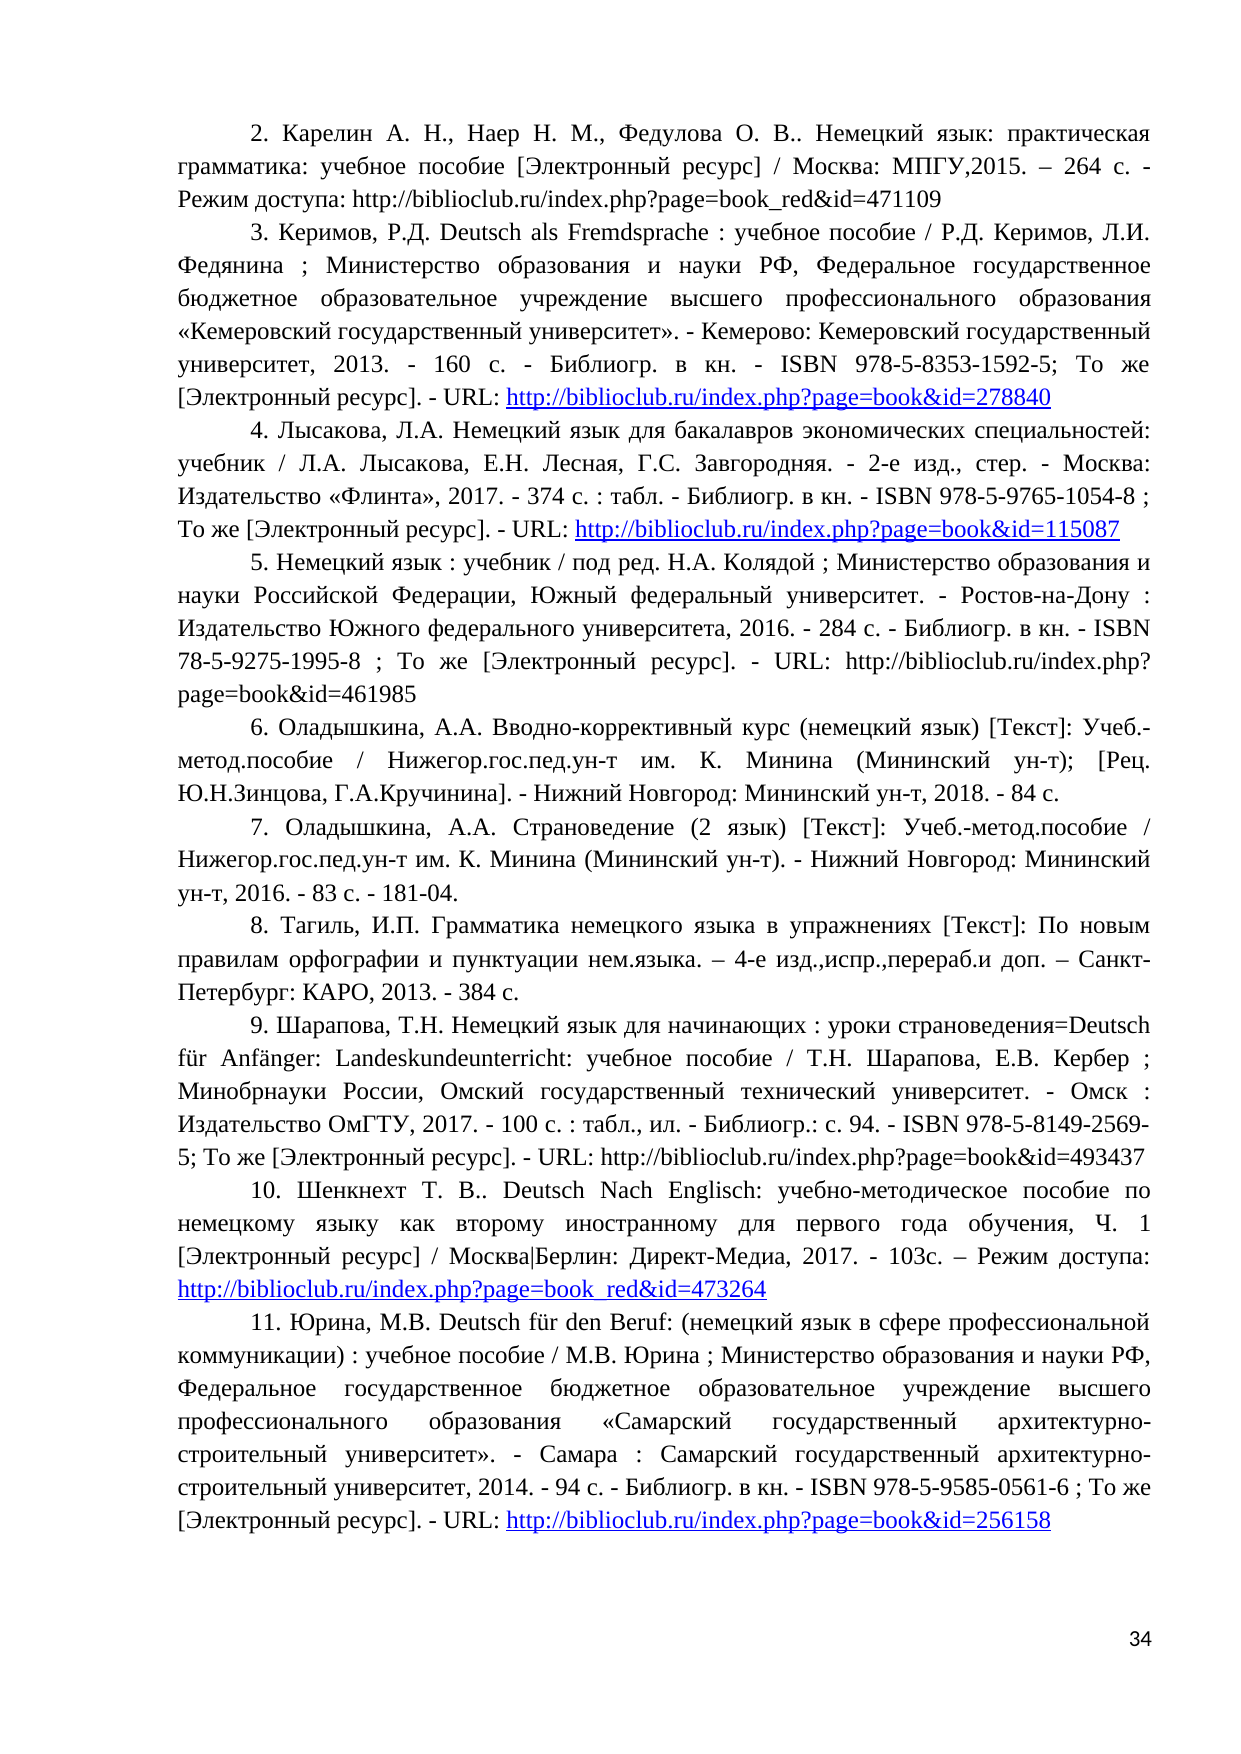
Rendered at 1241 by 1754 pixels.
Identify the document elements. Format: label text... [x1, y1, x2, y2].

text 11. Юрина, М.В. Deutsch für den Beruf: (немецкий язык в сфере профессиональной коммуникации) : учебное пособие / М.В. Юрина ; Министерство образования и науки РФ, Федеральное государственное бюджетное образовательное учреждение высшего профессионального образования «Самарский государственный архитектурно-строительный университет». - Самара : Самарский государственный архитектурно-строительный университет, 2014. - 94 с. - Библиогр. в кн. - ISBN 978-5-9585-0561-6 ; То же [Электронный ресурс]. - URL: http://biblioclub.ru/index.php?page=book&id=256158 [177, 1307, 1152, 1534]
text 8. Тагиль, И.П. Грамматика немецкого языка в упражнениях [Текст]: По новым правилам орфографии и пунктуации нем.языка. – 4-е изд.,испр.,перераб.и доп. – Санкт-Петербург: КАРО, 2013. - 384 с. [177, 911, 1152, 1005]
text 6. Оладышкина, А.А. Вводно-коррективный курс (немецкий язык) [Текст]: Учеб.-метод.пособие / Нижегор.гос.пед.ун-т им. К. Минина (Мининский ун-т); [Рец. Ю.Н.Зинцова, Г.А.Кручинина]. - Нижний Новгород: Мининский ун-т, 2018. - 84 с. [177, 712, 1152, 807]
text 2. Карелин А. Н., Наер Н. М., Федулова О. В.. Немецкий язык: практическая грамматика: учебное пособие [Электронный ресурс] / Москва: МПГУ,2015. – 264 с. - Режим доступа: http://biblioclub.ru/index.php?page=book_red&id=471109 [177, 118, 1152, 213]
text 10. Шенкнехт Т. В.. Deutsch Nach Englisch: учебно-методическое пособие по немецкому языку как второму иностранному для первого года обучения, Ч. 1 [Электронный ресурс] / Москва|Берлин: Директ-Медиа, 2017. - 103с. – Режим доступа: http://biblioclub.ru/index.php?page=book_red&id=473264 [177, 1175, 1152, 1303]
text 4. Лысакова, Л.А. Немецкий язык для бакалавров экономических специальностей: учебник / Л.А. Лысакова, Е.Н. Лесная, Г.С. Завгородняя. - 2-е изд., стер. - Москва: Издательство «Флинта», 2017. - 374 с. : табл. - Библиогр. в кн. - ISBN 978-5-9765-1054-8 ; То же [Электронный ресурс]. - URL: http://biblioclub.ru/index.php?page=book&id=115087 [177, 415, 1152, 543]
text 9. Шарапова, Т.Н. Немецкий язык для начинающих : уроки страноведения=Deutsch für Anfänger: Landeskundeunterricht: учебное пособие / Т.Н. Шарапова, Е.В. Кербер ; Минобрнауки России, Омский государственный технический университет. - Омск : Издательство ОмГТУ, 2017. - 100 с. : табл., ил. - Библиогр.: с. 94. - ISBN 978-5-8149-2569-5; То же [Электронный ресурс]. - URL: http://biblioclub.ru/index.php?page=book&id=493437 [177, 1010, 1152, 1171]
text 7. Оладышкина, А.А. Страноведение (2 язык) [Текст]: Учеб.-метод.пособие / Нижегор.гос.пед.ун-т им. К. Минина (Мининский ун-т). - Нижний Новгород: Мининский ун-т, 2016. - 83 с. - 181-04. [177, 812, 1152, 906]
text 3. Керимов, Р.Д. Deutsch als Fremdsprache : учебное пособие / Р.Д. Керимов, Л.И. Федянина ; Министерство образования и науки РФ, Федеральное государственное бюджетное образовательное учреждение высшего профессионального образования «Кемеровский государственный университет». - Кемерово: Кемеровский государственный университет, 2013. - 160 с. - Библиогр. в кн. - ISBN 978-5-8353-1592-5; То же [Электронный ресурс]. - URL: http://biblioclub.ru/index.php?page=book&id=278840 [177, 217, 1152, 411]
text 5. Немецкий язык : учебник / под ред. Н.А. Колядой ; Министерство образования и науки Российской Федерации, Южный федеральный университет. - Ростов-на-Дону : Издательство Южного федерального университета, 2016. - 284 с. - Библиогр. в кн. - ISBN 78-5-9275-1995-8 ; То же [Электронный ресурс]. - URL: http://biblioclub.ru/index.php?page=book&id=461985 [177, 547, 1152, 708]
